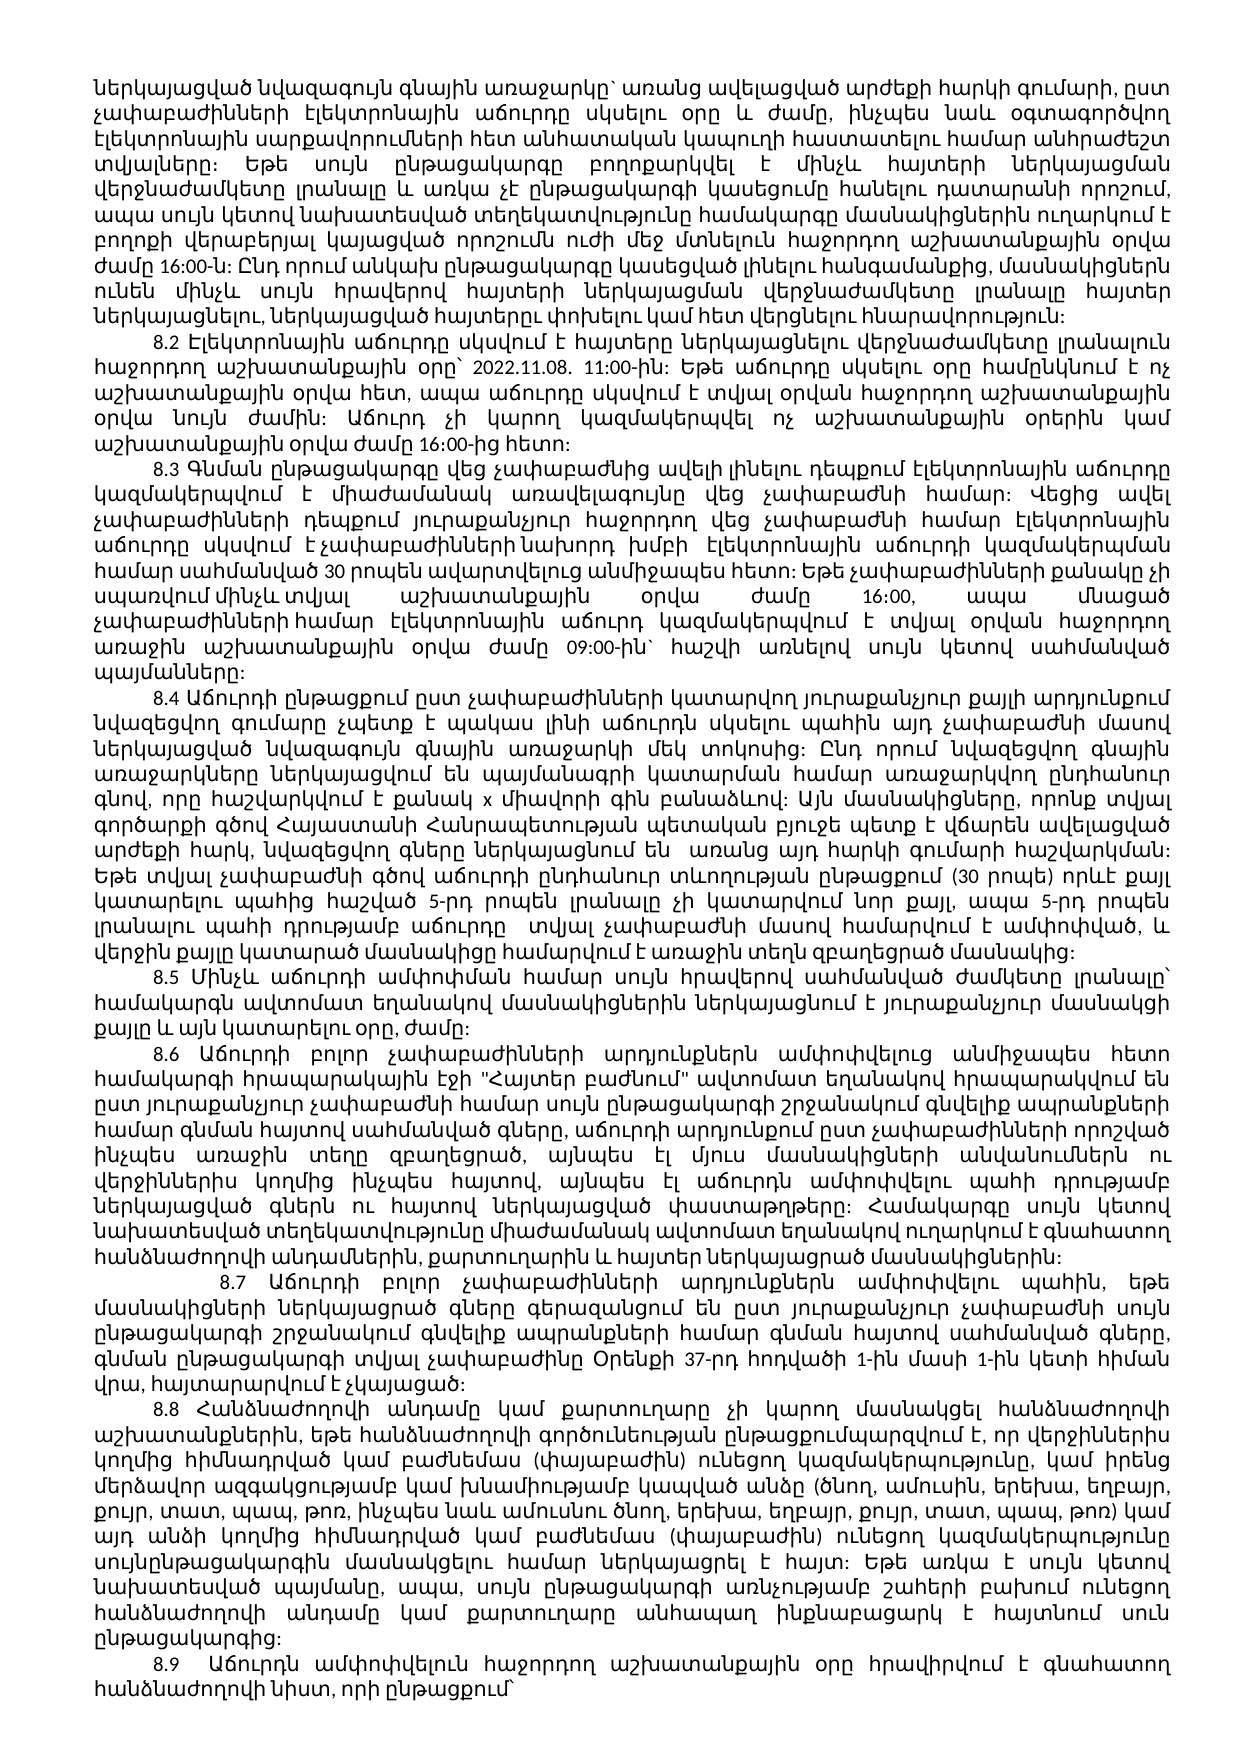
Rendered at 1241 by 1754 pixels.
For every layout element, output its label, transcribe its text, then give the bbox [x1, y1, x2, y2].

text 8.6 Աճուրդի բոլոր չափաբաժինների արդյունքներն ամփոփվելուց անմիջապես հետո համակարգի հրապարակային էջի "Հայտեր բաժնում" ավտոմատ եղանակով հրապարակվում են ըստ յուրաքանչյուր չափաբաժնի համար սույն ընթացակարգի շրջանակում գնվելիք ապրանքների համար գնման հայտով սահմանված գները, աճուրդի արդյունքում ըստ չափաբաժինների որոշված ինչպես առաջին տեղը զբաղեցրած, այնպես էլ մյուս մասնակիցների անվանումներն ու վերջիններիս կողմից ինչպես հայտով, այնպես էլ աճուրդն ամփոփվելու պահի դրությամբ ներկայացված գներն ու հայտով ներկայացված փաստաթղթերը: Համակարգը սույն կետով նախատեսված տեղեկատվությունը միաժամանակ ավտոմատ եղանակով ուղարկում է գնահատող հանձնաժողովի անդամներին, քարտուղարին և հայտեր ներկայացրած մասնակիցներին: [94, 1041, 1171, 1269]
text 8.7 Աճուրդի բոլոր չափաբաժինների արդյունքներն ամփոփվելու պահին, եթե մասնակիցների ներկայացրած գները գերազանցում են ըստ յուրաքանչյուր չափաբաժնի սույն ընթացակարգի շրջանակում գնվելիք ապրանքների համար գնման հայտով սահմանված գները, գնման ընթացակարգի տվյալ չափաբաժինը Օրենքի 37-րդ հոդվածի 1-ին մասի 1-ին կետի հիման վրա, հայտարարվում է չկայացած: [94, 1269, 1171, 1397]
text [94, 75, 1171, 329]
text 8.5 Մինչև աճուրդի ամփոփման համար սույն հրավերով սահմանված ժամկետը լրանալը՝ համակարգն ավտոմատ եղանակով մասնակիցներին ներկայացնում է յուրաքանչյուր մասնակցի քայլը և այն կատարելու օրը, ժամը: [94, 964, 1171, 1041]
text 8.9 Աճուրդն ամփոփվելուն հաջորդող աշխատանքային օրը հրավիրվում է գնահատող հանձնաժողովի նիստ, որի ընթացքում՝ [94, 1651, 1171, 1702]
text 8.2 Էլեկտրոնային աճուրդը սկսվում է հայտերը ներկայացնելու վերջնաժամկետը լրանալուն հաջորդող աշխատանքային օրը՝ 2022.11.08. 11:00 -ին: Եթե աճուրդը սկսելու օրը համընկնում է ոչ աշխատանքային օրվա հետ, ապա աճուրդը սկսվում է տվյալ օրվան հաջորդող աշխատանքային օրվա նույն ժամին: Աճուրդ չի կարող կազմակերպվել ոչ աշխատանքային օրերին կամ աշխատանքային օրվա ժամը 16։00-ից հետո: [94, 329, 1171, 456]
text 8.3 Գնման ընթացակարգը վեց չափաբաժնից ավելի լինելու դեպքում էլեկտրոնային աճուրդը կազմակերպվում է միաժամանակ առավելագույնը վեց չափաբաժնի համար: Վեցից ավել չափաբաժինների դեպքում յուրաքանչյուր հաջորդող վեց չափաբաժնի համար էլեկտրոնային աճուրդը սկսվում է չափաբաժինների նախորդ խմբի էլեկտրոնային աճուրդի կազմակերպման համար սահմանված 30 րոպեն ավարտվելուց անմիջապես հետո: Եթե չափաբաժինների քանակը չի սպառվում մինչև տվյալ աշխատանքային օրվա ժամը 16։00, ապա մնացած չափաբաժինների համար էլեկտրոնային աճուրդ կազմակերպվում է տվյալ օրվան հաջորդող առաջին աշխատանքային օրվա ժամը 09:00-ին` հաշվի առնելով սույն կետով սահմանված պայմանները: [94, 456, 1171, 685]
text 8.8 Հանձնաժողովի անդամը կամ քարտուղարը չի կարող մասնակցել հանձնաժողովի աշխատանքներին, եթե հանձնաժողովի գործունեության ընթացքումպարզվում է, որ վերջիններիս կողմից հիմնադրված կամ բաժնեմաս (փայաբաժին) ունեցող կազմակերպությունը, կամ իրենց մերձավոր ազգակցությամբ կամ խնամիությամբ կապված անձը (ծնող, ամուսին, երեխա, եղբայր, քույր, տատ, պապ, թոռ, ինչպես նաև ամուսնու ծնող, երեխա, եղբայր, քույր, տատ, պապ, թոռ) կամ այդ անձի կողմից հիմնադրված կամ բաժնեմաս (փայաբաժին) ունեցող կազմակերպությունը սույնընթացակարգին մասնակցելու համար ներկայացրել է հայտ: Եթե առկա է սույն կետով նախատեսված պայմանը, ապա, սույն ընթացակարգի առնչությամբ շահերի բախում ունեցող հանձնաժողովի անդամը կամ քարտուղարը անհապաղ ինքնաբացարկ է հայտնում սուն ընթացակարգից: [94, 1397, 1171, 1651]
text 8.4 Աճուրդի ընթացքում ըստ չափաբաժինների կատարվող յուրաքանչյուր քայլի արդյունքում նվազեցվող գումարը չպետք է պակաս լինի աճուրդն սկսելու պահին այդ չափաբաժնի մասով ներկայացված նվազագույն գնային առաջարկի մեկ տոկոսից: Ընդ որում նվազեցվող գնային առաջարկները ներկայացվում են պայմանագրի կատարման համար առաջարկվող ընդհանուր գնով, որը հաշվարկվում է քանակ x միավորի գին բանաձևով: Այն մասնակիցները, որոնք տվյալ գործարքի գծով Հայաստանի Հանրապետության պետական բյուջե պետք է վճարեն ավելացված արժեքի հարկ, նվազեցվող գները ներկայացնում են առանց այդ հարկի գումարի հաշվարկման: Եթե տվյալ չափաբաժնի գծով աճուրդի ընդհանուր տևողության ընթացքում (30 րոպե) որևէ քայլ կատարելու պահից հաշված 5-րդ րոպեն լրանալը չի կատարվում նոր քայլ, ապա 5-րդ րոպեն լրանալու պահի դրությամբ աճուրդը տվյալ չափաբաժնի մասով համարվում է ամփոփված, և վերջին քայլը կատարած մասնակիցը համարվում է առաջին տեղն զբաղեցրած մասնակից: [94, 685, 1171, 964]
